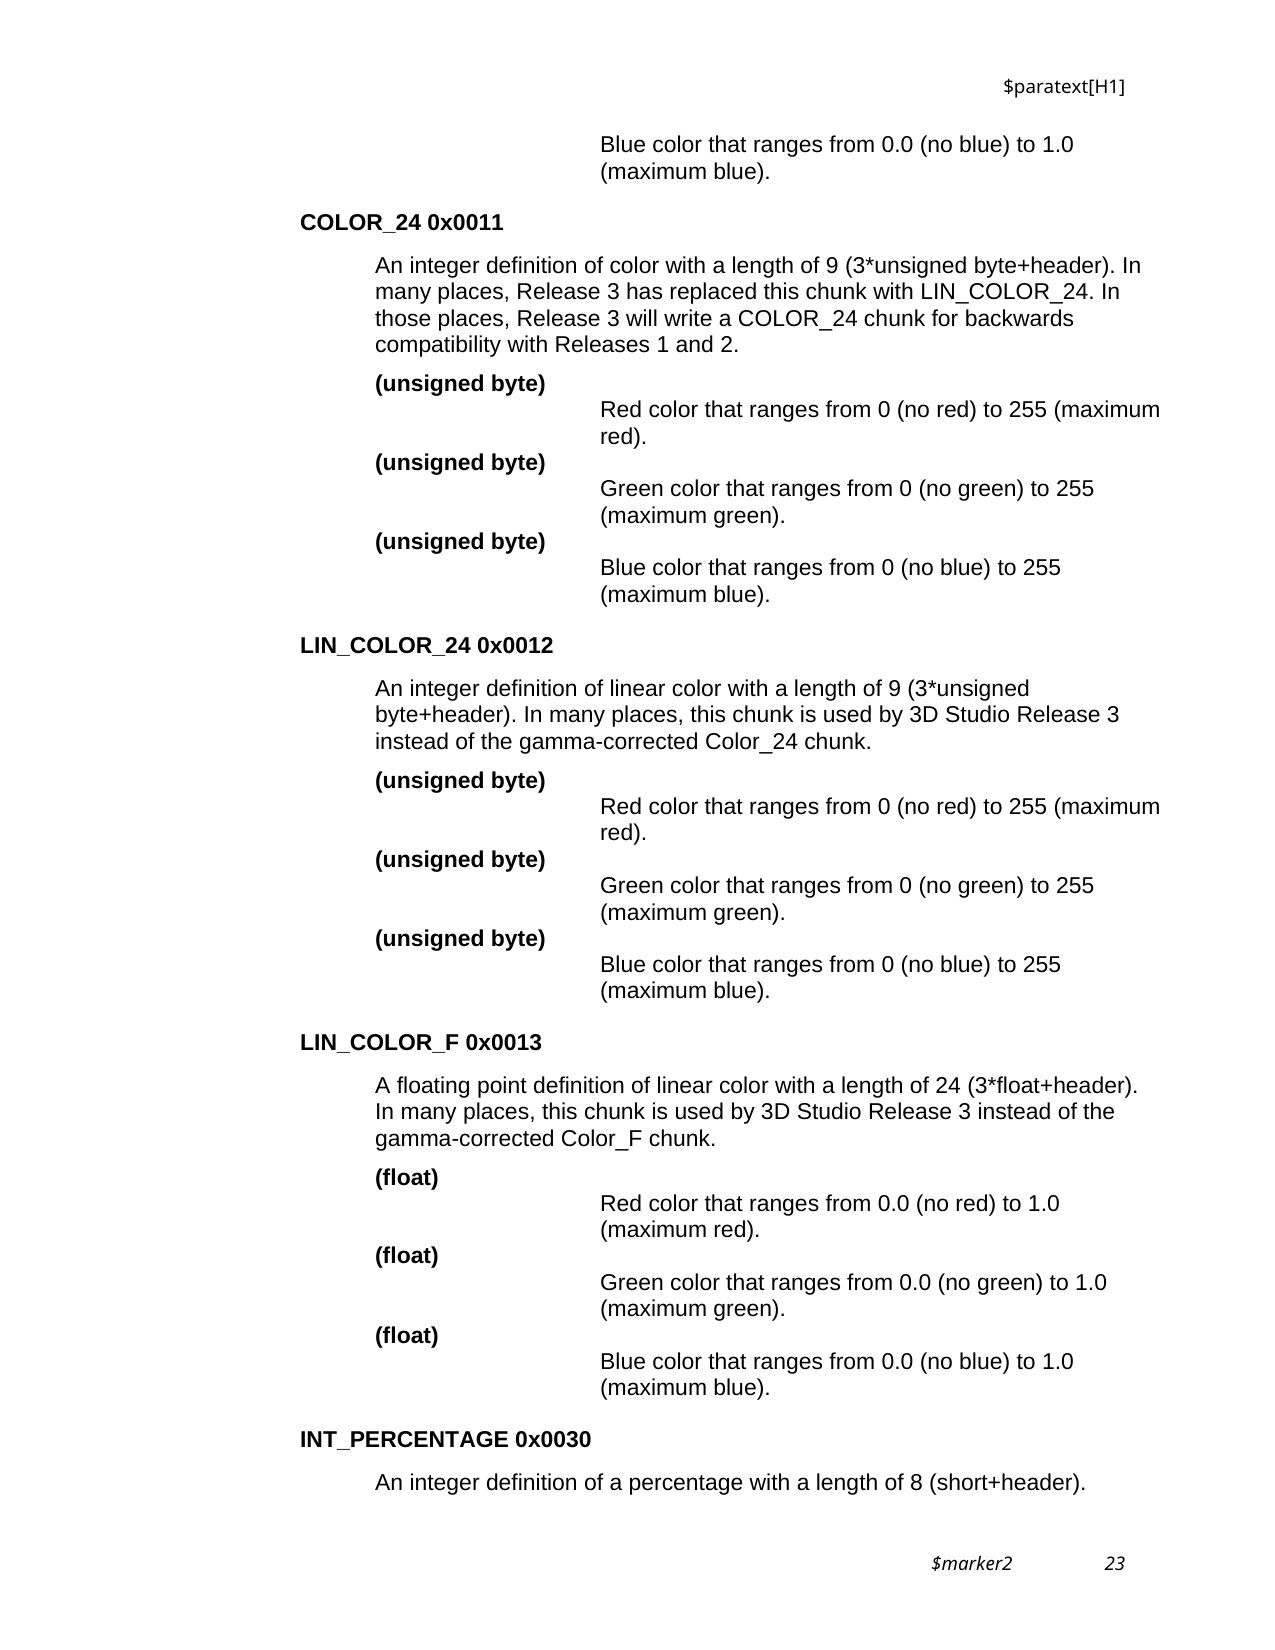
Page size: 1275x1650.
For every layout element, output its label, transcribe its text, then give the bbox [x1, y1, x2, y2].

text (unsigned byte) [375, 370, 937, 396]
text (unsigned byte) [375, 449, 937, 475]
text Blue color that ranges from 0.0 (no blue) to 1.0 (maximum blue). [600, 1348, 1162, 1401]
text (unsigned byte) [375, 528, 937, 554]
text Red color that ranges from 0 (no red) to 255 (maximum red). [600, 793, 1162, 846]
text An integer definition of a percentage with a length of 8 (short+header). [375, 1469, 1162, 1495]
text Blue color that ranges from 0.0 (no blue) to 1.0 (maximum blue). [600, 131, 1162, 184]
text Red color that ranges from 0 (no red) to 255 (maximum red). [600, 396, 1162, 449]
text Green color that ranges from 0.0 (no green) to 1.0 (maximum green). [600, 1269, 1162, 1322]
text A floating point definition of linear color with a length of 24 (3*float+header). In many places, this chunk is used by 3D Studio Release 3 instead of the gamma-corrected Color_F chunk. [375, 1072, 1162, 1151]
text An integer definition of color with a length of 9 (3*unsigned byte+header). In many places, Release 3 has replaced this chunk with LIN_COLOR_24. In those places, Release 3 will write a COLOR_24 chunk for backwards compatibility with Releases 1 and 2. [375, 252, 1162, 357]
text INT_PERCENTAGE 0x0030 [300, 1426, 1162, 1452]
text Green color that ranges from 0 (no green) to 255 (maximum green). [600, 475, 1162, 528]
text (unsigned byte) [375, 846, 937, 872]
text (unsigned byte) [375, 925, 937, 951]
text Green color that ranges from 0 (no green) to 255 (maximum green). [600, 872, 1162, 925]
text LIN_COLOR_F 0x0013 [300, 1029, 1162, 1055]
text Blue color that ranges from 0 (no blue) to 255 (maximum blue). [600, 951, 1162, 1004]
text Red color that ranges from 0.0 (no red) to 1.0 (maximum red). [600, 1190, 1162, 1242]
text Blue color that ranges from 0 (no blue) to 255 (maximum blue). [600, 554, 1162, 607]
text LIN_COLOR_24 0x0012 [300, 632, 1162, 658]
text (float) [375, 1163, 937, 1190]
text (float) [375, 1322, 937, 1348]
text COLOR_24 0x0011 [300, 209, 1162, 235]
text (float) [375, 1242, 937, 1269]
text (unsigned byte) [375, 767, 937, 793]
text An integer definition of linear color with a length of 9 (3*unsigned byte+header). In many places, this chunk is used by 3D Studio Release 3 instead of the gamma-corrected Color_24 chunk. [375, 675, 1162, 754]
